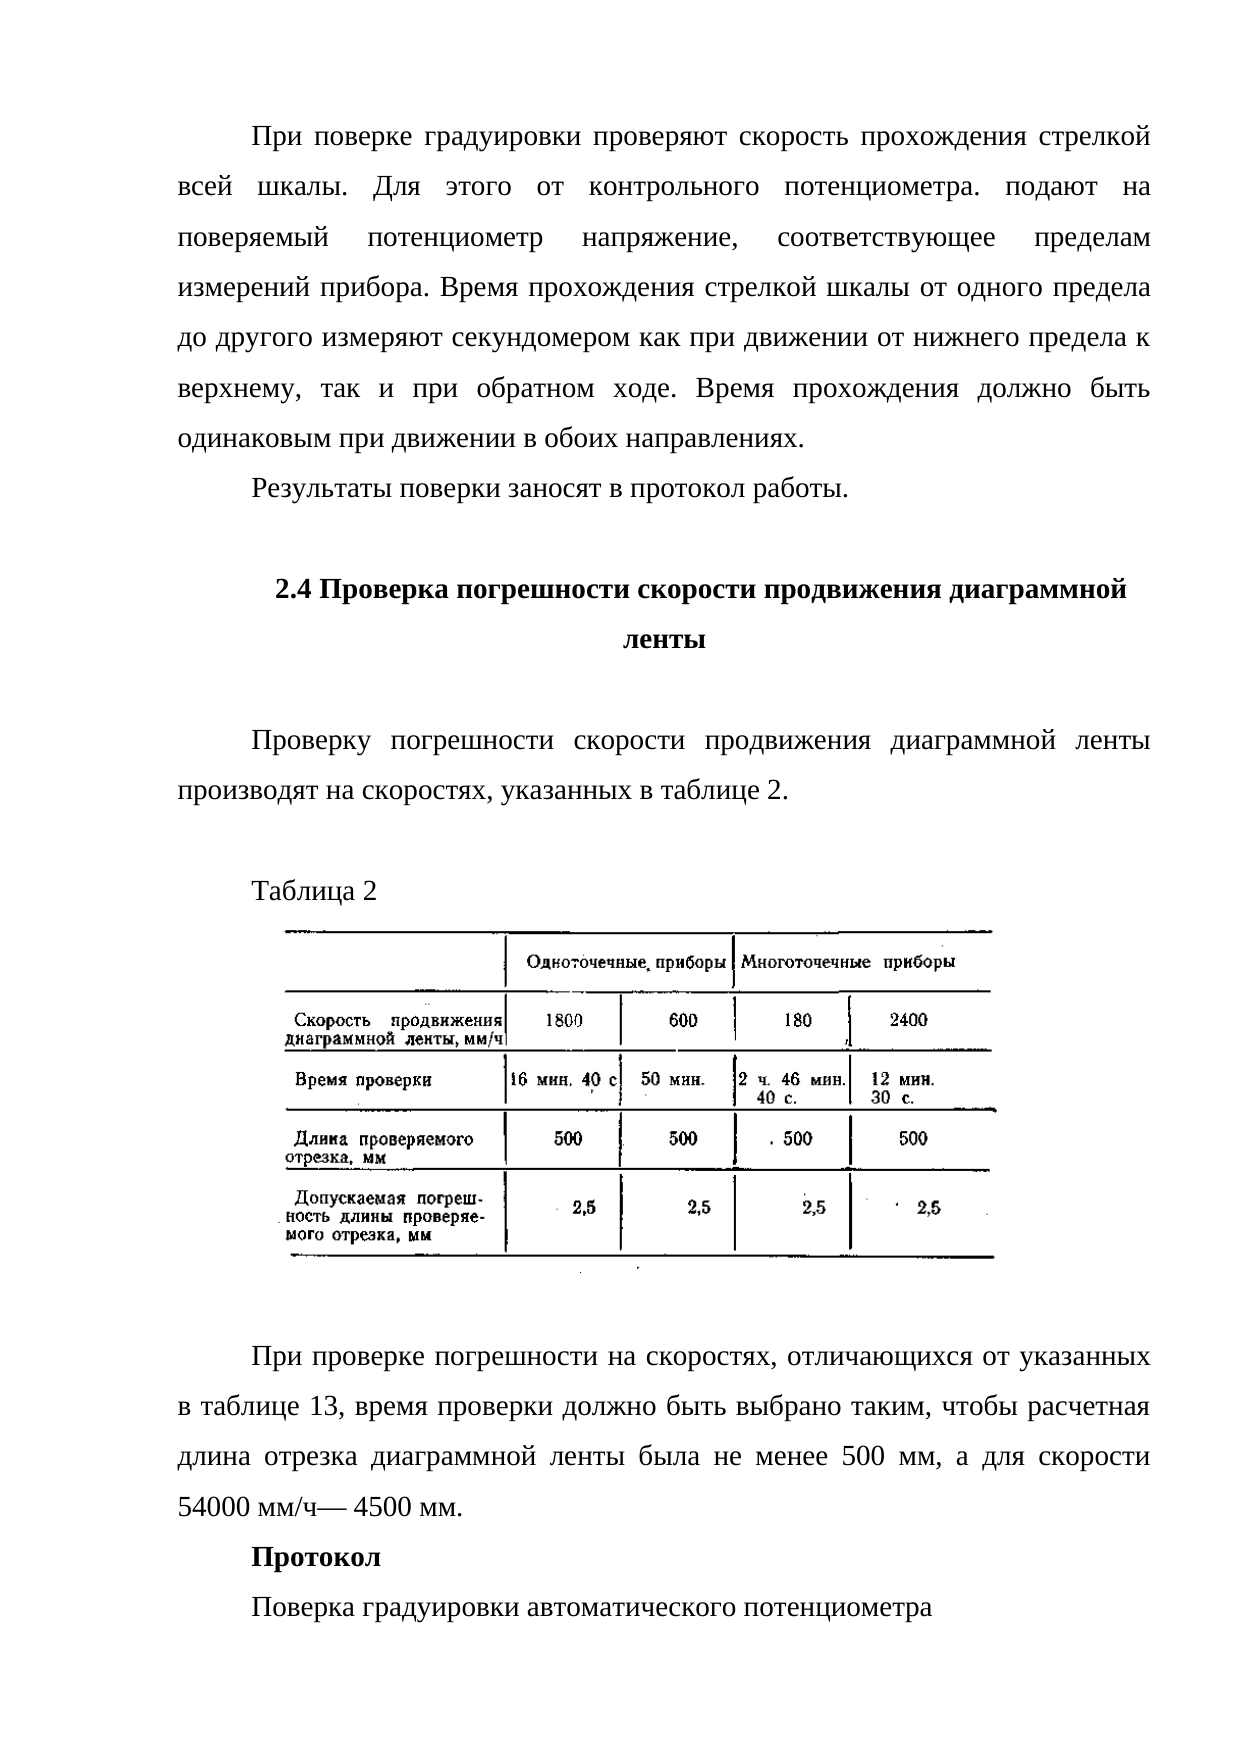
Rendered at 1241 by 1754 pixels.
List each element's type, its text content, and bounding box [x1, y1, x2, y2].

text Таблица 2 [177, 873, 1152, 906]
text Поверка градуировки автоматического потенциометра [177, 1589, 1152, 1623]
subtitle Протокол [177, 1539, 1152, 1573]
text Результаты поверки заносят в протокол работы. [177, 470, 1152, 504]
text При поверке градуировки проверяют скорость прохождения стрелкой всей шкалы. Для этого от контрольного потенциометра. подают на поверяемый потенциометр напряжение, соответствующее пределам измерений прибора. Время прохождения стрелкой шкалы от одного предела до другого измеряют секундомером как при движении от нижнего предела к верхнему, так и при обратном ходе. Время прохождения должно быть одинаковым при движении в обоих направлениях. [177, 118, 1152, 453]
list Проверка погрешности скорости продвижения диаграммной ленты [177, 571, 1152, 655]
text При проверке погрешности на скоростях, отличающихся от указанных в таблице 13, время проверки должно быть выбрано таким, чтобы расчетная длина отрезка диаграммной ленты была не менее 500 мм, а для скорости 54000 мм/ч— 4500 мм. [177, 1338, 1152, 1522]
text Проверку погрешности скорости продвижения диаграммной ленты производят на скоростях, указанных в таблице 2. [177, 722, 1152, 806]
picture [251, 923, 1009, 1274]
